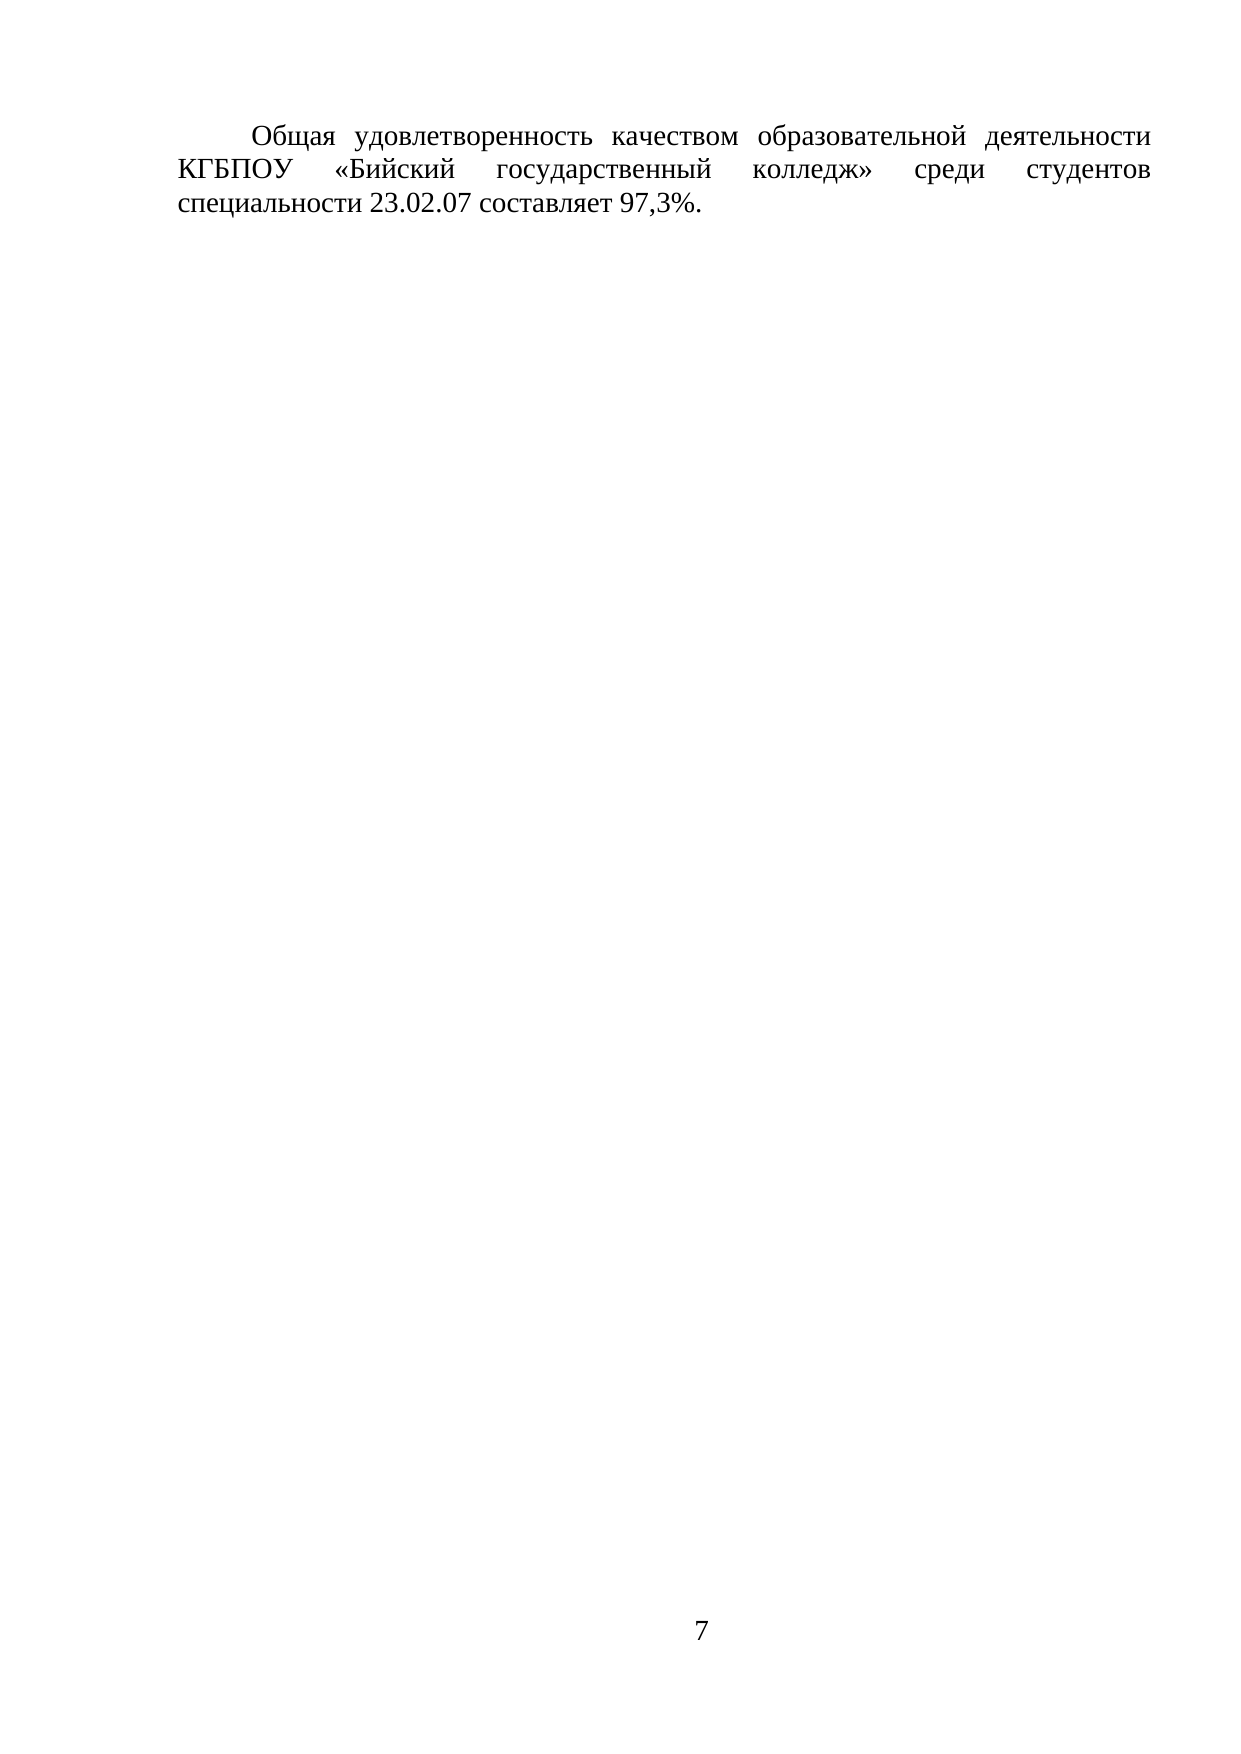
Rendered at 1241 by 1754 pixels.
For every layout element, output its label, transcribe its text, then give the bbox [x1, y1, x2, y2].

text Общая удовлетворенность качеством образовательной деятельности КГБПОУ «Бийский государственный колледж» среди студентов специальности 23.02.07 составляет 97,3%. [177, 118, 1152, 219]
